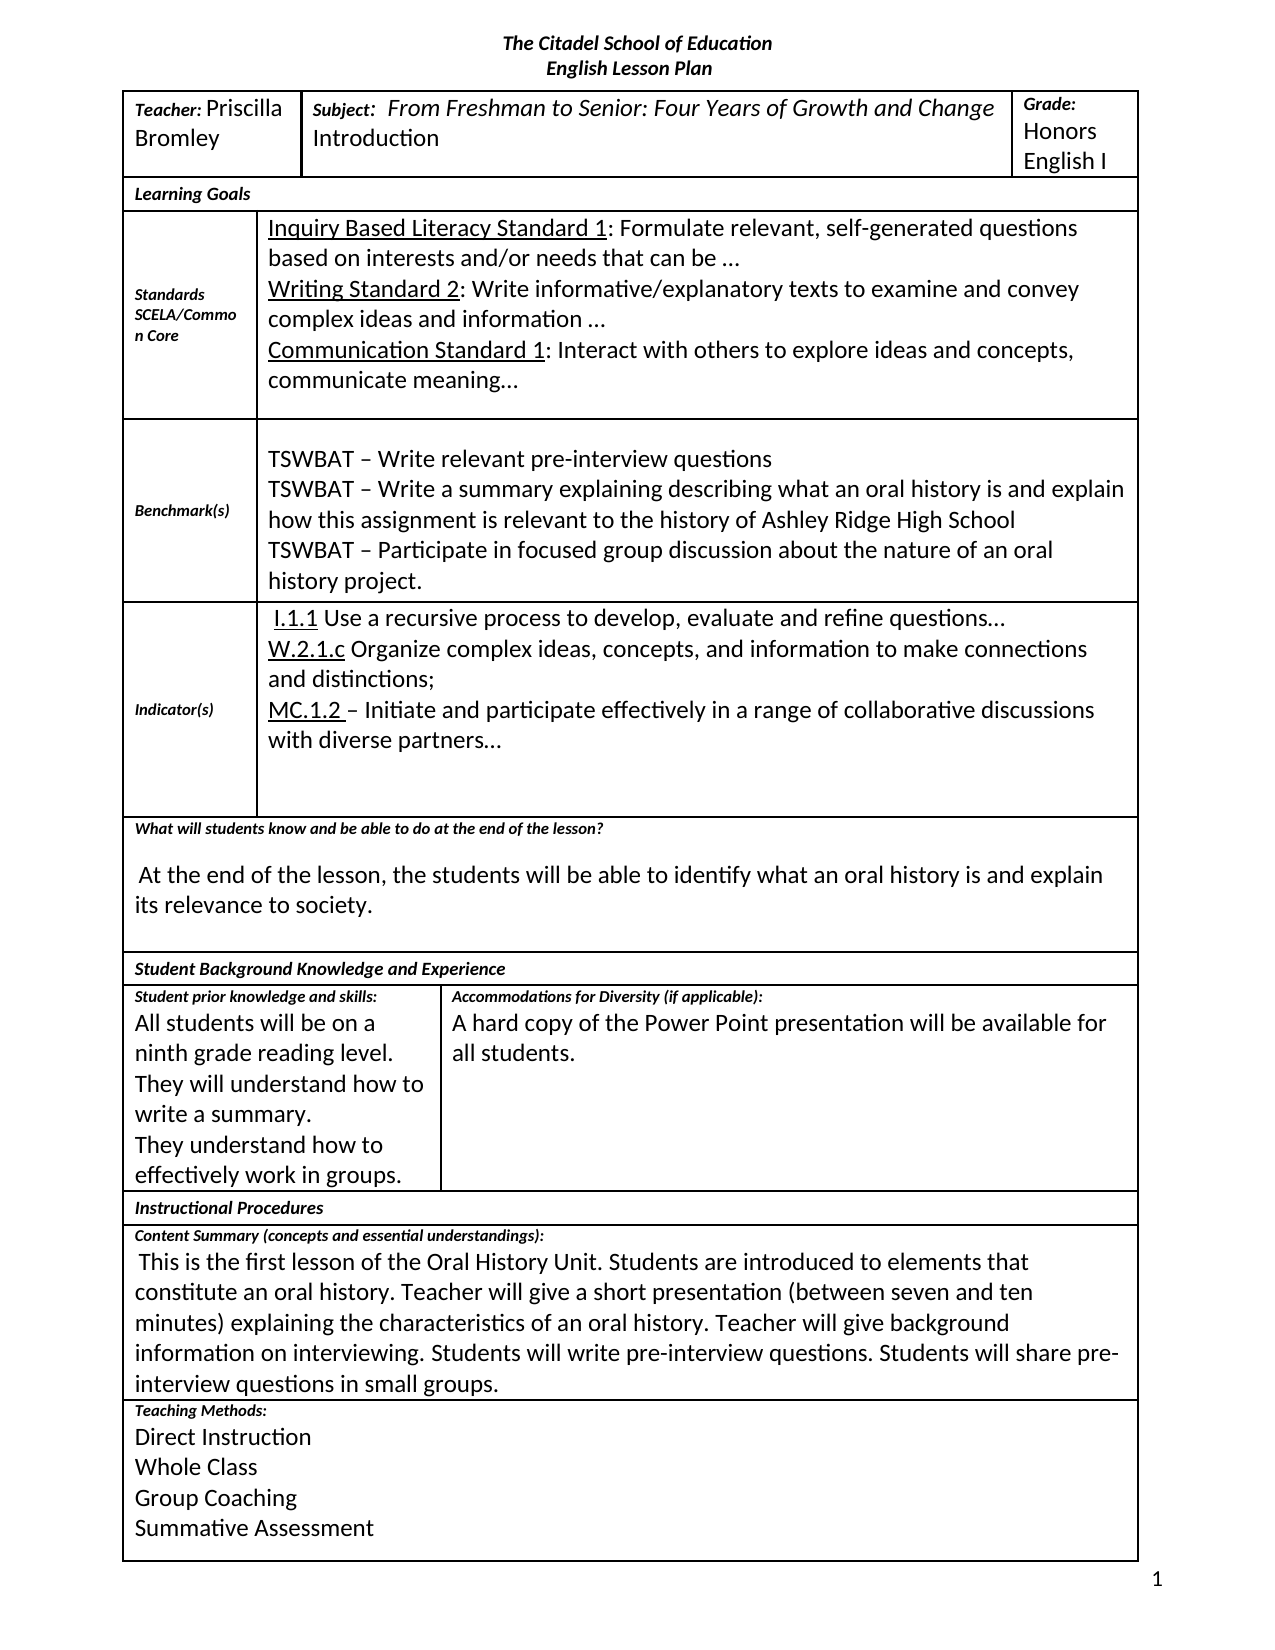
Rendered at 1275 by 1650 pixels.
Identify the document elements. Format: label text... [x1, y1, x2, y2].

table_cell Student prior knowledge and skills: All students will be on a ninth grade reading level. They will understand how to write a summary. They understand how to effectively work in groups. [124, 986, 440, 1190]
table_cell Learning Goals [124, 178, 1137, 210]
table_cell Content Summary (concepts and essential understandings): This is the first lesson of the Oral History Unit. Students are introduced to elements that constitute an oral history. Teacher will give a short presentation (between seven and ten minutes) explaining the characteristics of an oral history. Teacher will give background information on interviewing. Students will write pre-interview questions. Students will share pre-interview questions in small groups. [124, 1226, 1137, 1398]
table_header Subject: From Freshman to Senior: Four Years of Growth and Change Introduction [303, 92, 1011, 176]
table_cell Student Background Knowledge and Experience [124, 953, 1137, 984]
table_cell Accommodations for Diversity (if applicable): A hard copy of the Power Point presentation will be available for all students. [442, 986, 1137, 1190]
table_header Teacher: Priscilla Bromley [124, 92, 300, 176]
table_cell I.1.1 Use a recursive process to develop, evaluate and refine questions… W.2.1.c Organize complex ideas, concepts, and information to make connections and distinctions; MC.1.2 – Initiate and participate effectively in a range of collaborative discussions with diverse partners… [258, 603, 1137, 816]
table_cell TSWBAT – Write relevant pre-interview questions TSWBAT – Write a summary explaining describing what an oral history is and explain how this assignment is relevant to the history of Ashley Ridge High School TSWBAT – Participate in focused group discussion about the nature of an oral history project. [258, 420, 1137, 601]
table_cell Standards SCELA/Common Core [124, 212, 256, 418]
table_cell Teaching Methods: Direct Instruction Whole Class Group Coaching Summative Assessment [124, 1401, 1137, 1560]
table_cell Instructional Procedures [124, 1192, 1137, 1223]
table_cell Benchmark(s) [124, 420, 256, 601]
table_cell Indicator(s) [124, 603, 256, 816]
table_cell Inquiry Based Literacy Standard 1: Formulate relevant, self-generated questions based on interests and/or needs that can be … Writing Standard 2: Write informative/explanatory texts to examine and convey complex ideas and information … Communication Standard 1: Interact with others to explore ideas and concepts, communicate meaning… [258, 212, 1137, 418]
table_header Grade: Honors English I [1013, 92, 1137, 176]
table_cell What will students know and be able to do at the end of the lesson? At the end of the lesson, the students will be able to identify what an oral history is and explain its relevance to society. [124, 818, 1137, 951]
